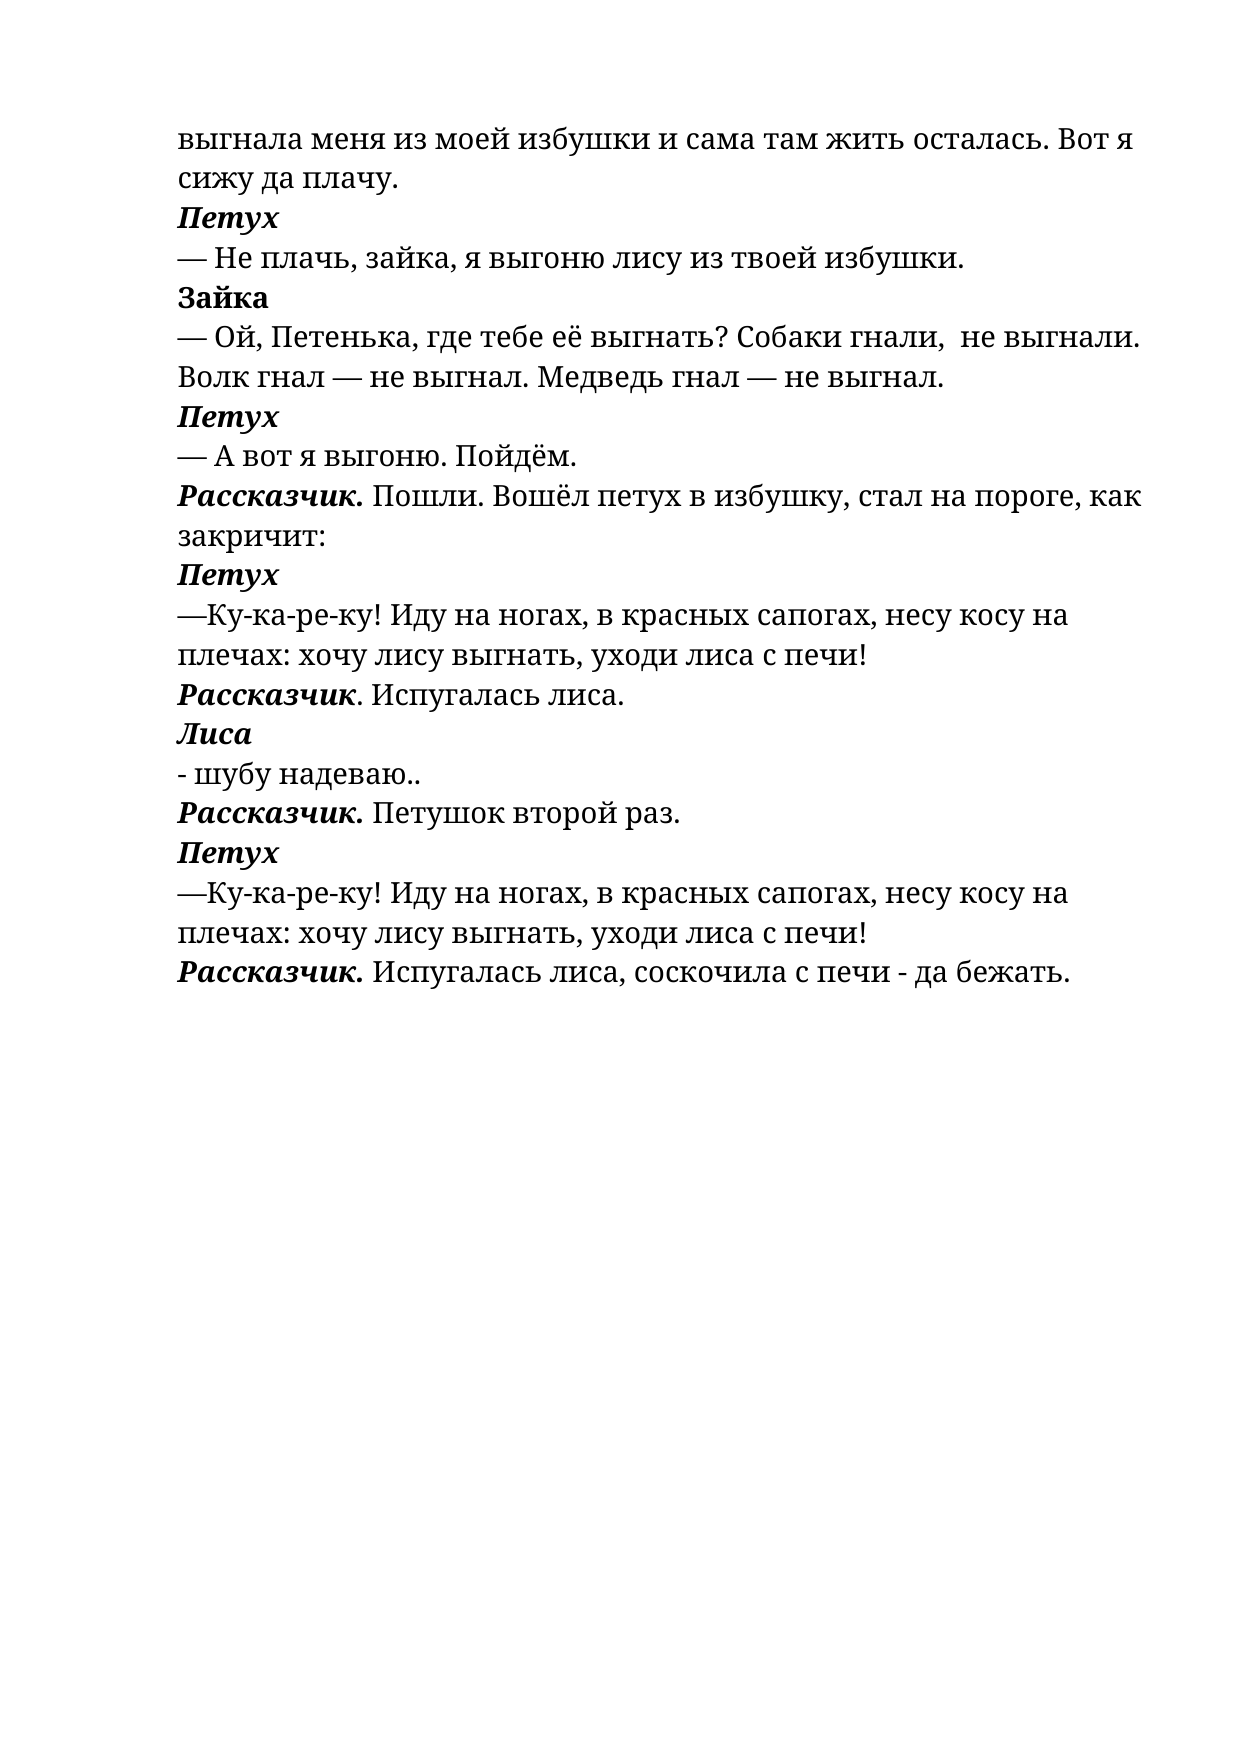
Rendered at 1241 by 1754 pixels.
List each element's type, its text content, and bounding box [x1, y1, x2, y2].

text Рассказчик. Петушок второй раз. [177, 793, 1152, 832]
text —Ку-ка-ре-ку! Иду на ногах, в красных сапогах, несу косу на плечах: хочу лису выгнать, уходи лиса с печи! [177, 872, 1152, 952]
text Рассказчик. Испугалась лиса. [177, 674, 1152, 713]
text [177, 118, 1152, 197]
text Рассказчик. Пошли. Вошёл петух в избушку, стал на пороге, как закричит: [177, 475, 1152, 555]
text Зайка [177, 277, 1152, 317]
text — А вот я выгоню. Пойдём. [177, 436, 1152, 475]
text Петух [177, 197, 1152, 237]
text —Ку-ка-ре-ку! Иду на ногах, в красных сапогах, несу косу на плечах: хочу лису выгнать, уходи лиса с печи! [177, 594, 1152, 674]
text Петух [177, 555, 1152, 594]
text - шубу надеваю.. [177, 753, 1152, 793]
text — Ой, Петенька, где тебе её выгнать? Собаки гнали, не выгнали. Волк гнал — не выгнал. Медведь гнал — не выгнал. [177, 317, 1152, 396]
text — Не плачь, зайка, я выгоню лису из твоей избушки. [177, 237, 1152, 277]
text Рассказчик. Испугалась лиса, соскочила с печи - да бежать. [177, 952, 1152, 991]
text Петух [177, 832, 1152, 872]
text Лиса [177, 713, 1152, 753]
text Петух [177, 396, 1152, 436]
